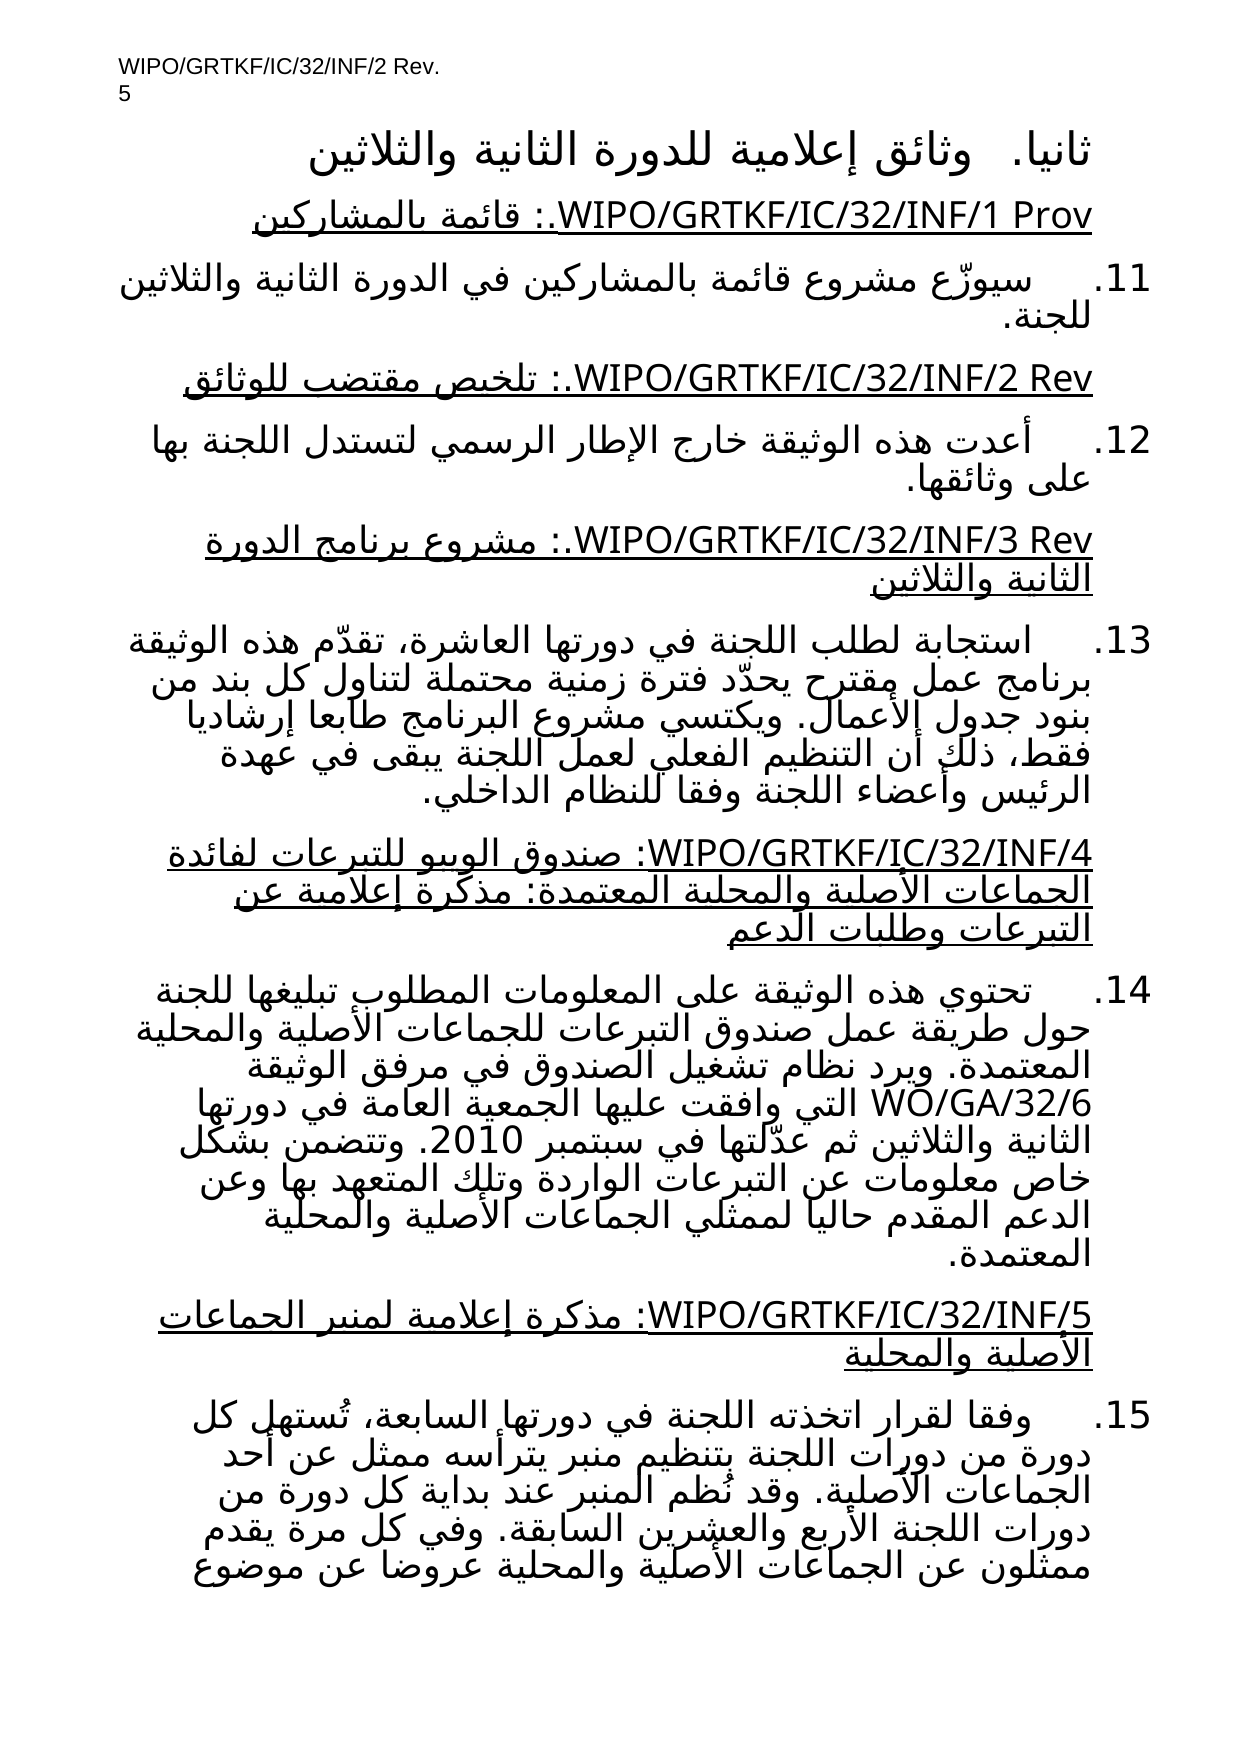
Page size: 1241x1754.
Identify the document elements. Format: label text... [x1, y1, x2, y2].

text WIPO/GRTKF/IC/32/INF/5: مذكرة إعلامية لمنبر الجماعات الأصلية والمحلية [118, 1299, 1092, 1374]
text أعدت هذه الوثيقة خارج الإطار الرسمي لتستدل اللجنة بها على وثائقها. [118, 424, 1092, 499]
text استجابة لطلب اللجنة في دورتها العاشرة، تقدّم هذه الوثيقة برنامج عمل مقترح يحدّد فترة زمنية محتملة لتناول كل بند من بنود جدول الأعمال. ويكتسي مشروع البرنامج طابعا إرشاديا فقط، ذلك أن التنظيم الفعلي لعمل اللجنة يبقى في عهدة الرئيس وأعضاء اللجنة وفقا للنظام الداخلي. [118, 624, 1092, 811]
text WIPO/GRTKF/IC/32/INF/4: صندوق الويبو للتبرعات لفائدة الجماعات الأصلية والمحلية المعتمدة: مذكرة إعلامية عن التبرعات وطلبات الدعم [118, 836, 1092, 949]
text تحتوي هذه الوثيقة على المعلومات المطلوب تبليغها للجنة حول طريقة عمل صندوق التبرعات للجماعات الأصلية والمحلية المعتمدة. ويرد نظام تشغيل الصندوق في مرفق الوثيقة WO/GA/32/6 التي وافقت عليها الجمعية العامة في دورتها الثانية والثلاثين ثم عدّلتها في سبتمبر 2010. وتتضمن بشكل خاص معلومات عن التبرعات الواردة وتلك المتعهد بها وعن الدعم المقدم حاليا لممثلي الجماعات الأصلية والمحلية المعتمدة. [118, 974, 1092, 1274]
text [118, 1399, 1092, 1586]
text WIPO/GRTKF/IC/32/INF/1 Prov.: قائمة بالمشاركين [118, 199, 1092, 236]
text WIPO/GRTKF/IC/32/INF/2 Rev.: تلخيص مقتضب للوثائق [118, 361, 1092, 399]
text سيوزّع مشروع قائمة بالمشاركين في الدورة الثانية والثلاثين للجنة. [118, 261, 1092, 336]
text WIPO/GRTKF/IC/32/INF/3 Rev.: مشروع برنامج الدورة الثانية والثلاثين [118, 524, 1092, 599]
subtitle ثانيا. وثائق إعلامية للدورة الثانية والثلاثين [118, 132, 1092, 174]
